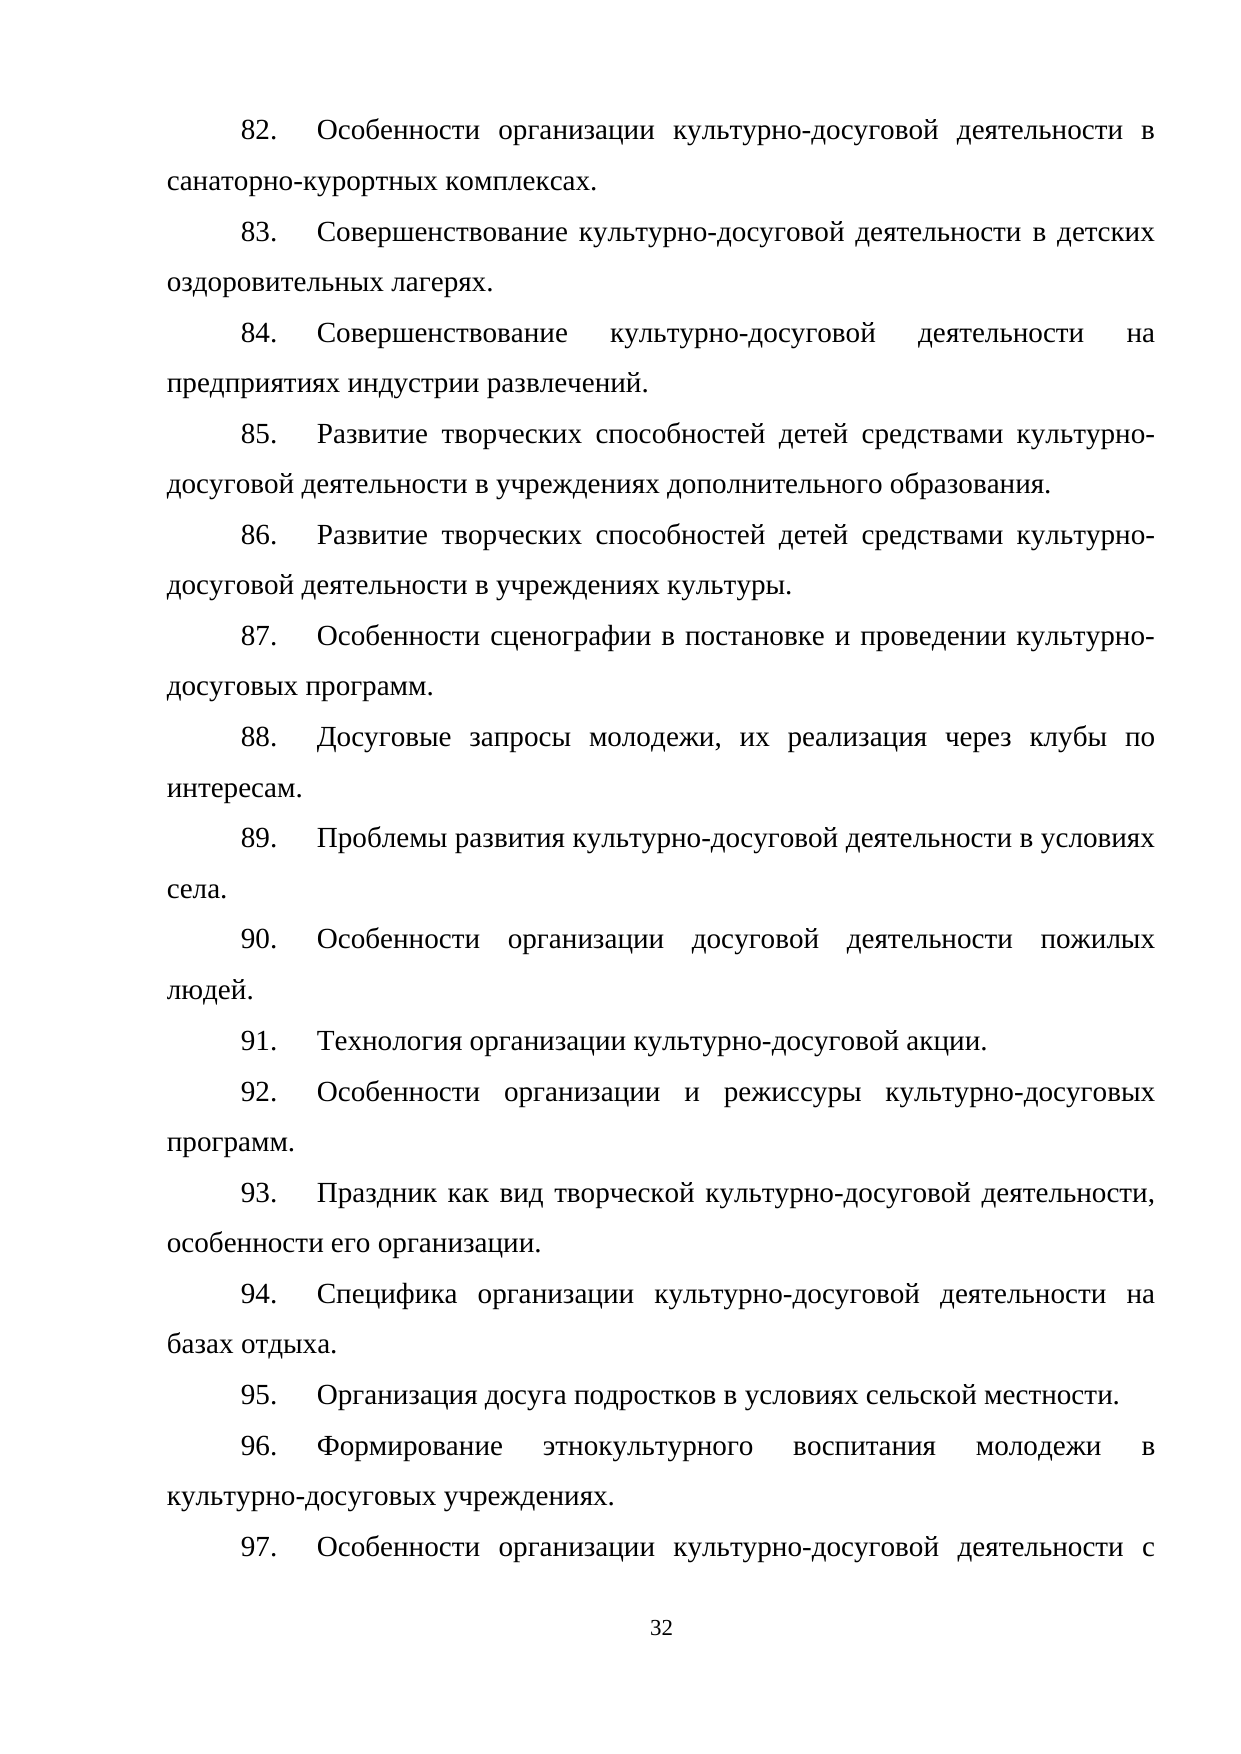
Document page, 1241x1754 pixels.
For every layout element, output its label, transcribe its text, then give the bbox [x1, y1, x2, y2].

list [167, 1529, 1156, 1563]
list Особенности организации и режиссуры культурно-досуговых программ. [167, 1074, 1156, 1157]
list Формирование этнокультурного воспитания молодежи в культурно-досуговых учреждениях. [167, 1428, 1156, 1512]
list Проблемы развития культурно-досуговой деятельности в условиях села. [167, 821, 1156, 904]
list Технология организации культурно-досуговой акции. [167, 1023, 1156, 1056]
list Праздник как вид творческой культурно-досуговой деятельности, особенности его организации. [167, 1175, 1156, 1259]
list Особенности сценографии в постановке и проведении культурно-досуговых программ. [167, 618, 1156, 702]
list Развитие творческих способностей детей средствами культурно-досуговой деятельности в учреждениях дополнительного образования. [167, 416, 1156, 500]
list Совершенствование культурно-досуговой деятельности на предприятиях индустрии развлечений. [167, 315, 1156, 399]
list Особенности организации досуговой деятельности пожилых людей. [167, 922, 1156, 1006]
list Организация досуга подростков в условиях сельской местности. [167, 1377, 1156, 1411]
list Совершенствование культурно-досуговой деятельности в детских оздоровительных лагерях. [167, 214, 1156, 297]
list Особенности организации культурно-досуговой деятельности в санаторно-курортных комплексах. [167, 112, 1156, 196]
list Развитие творческих способностей детей средствами культурно-досуговой деятельности в учреждениях культуры. [167, 517, 1156, 601]
list Досуговые запросы молодежи, их реализация через клубы по интересам. [167, 719, 1156, 803]
list Специфика организации культурно-досуговой деятельности на базах отдыха. [167, 1276, 1156, 1360]
